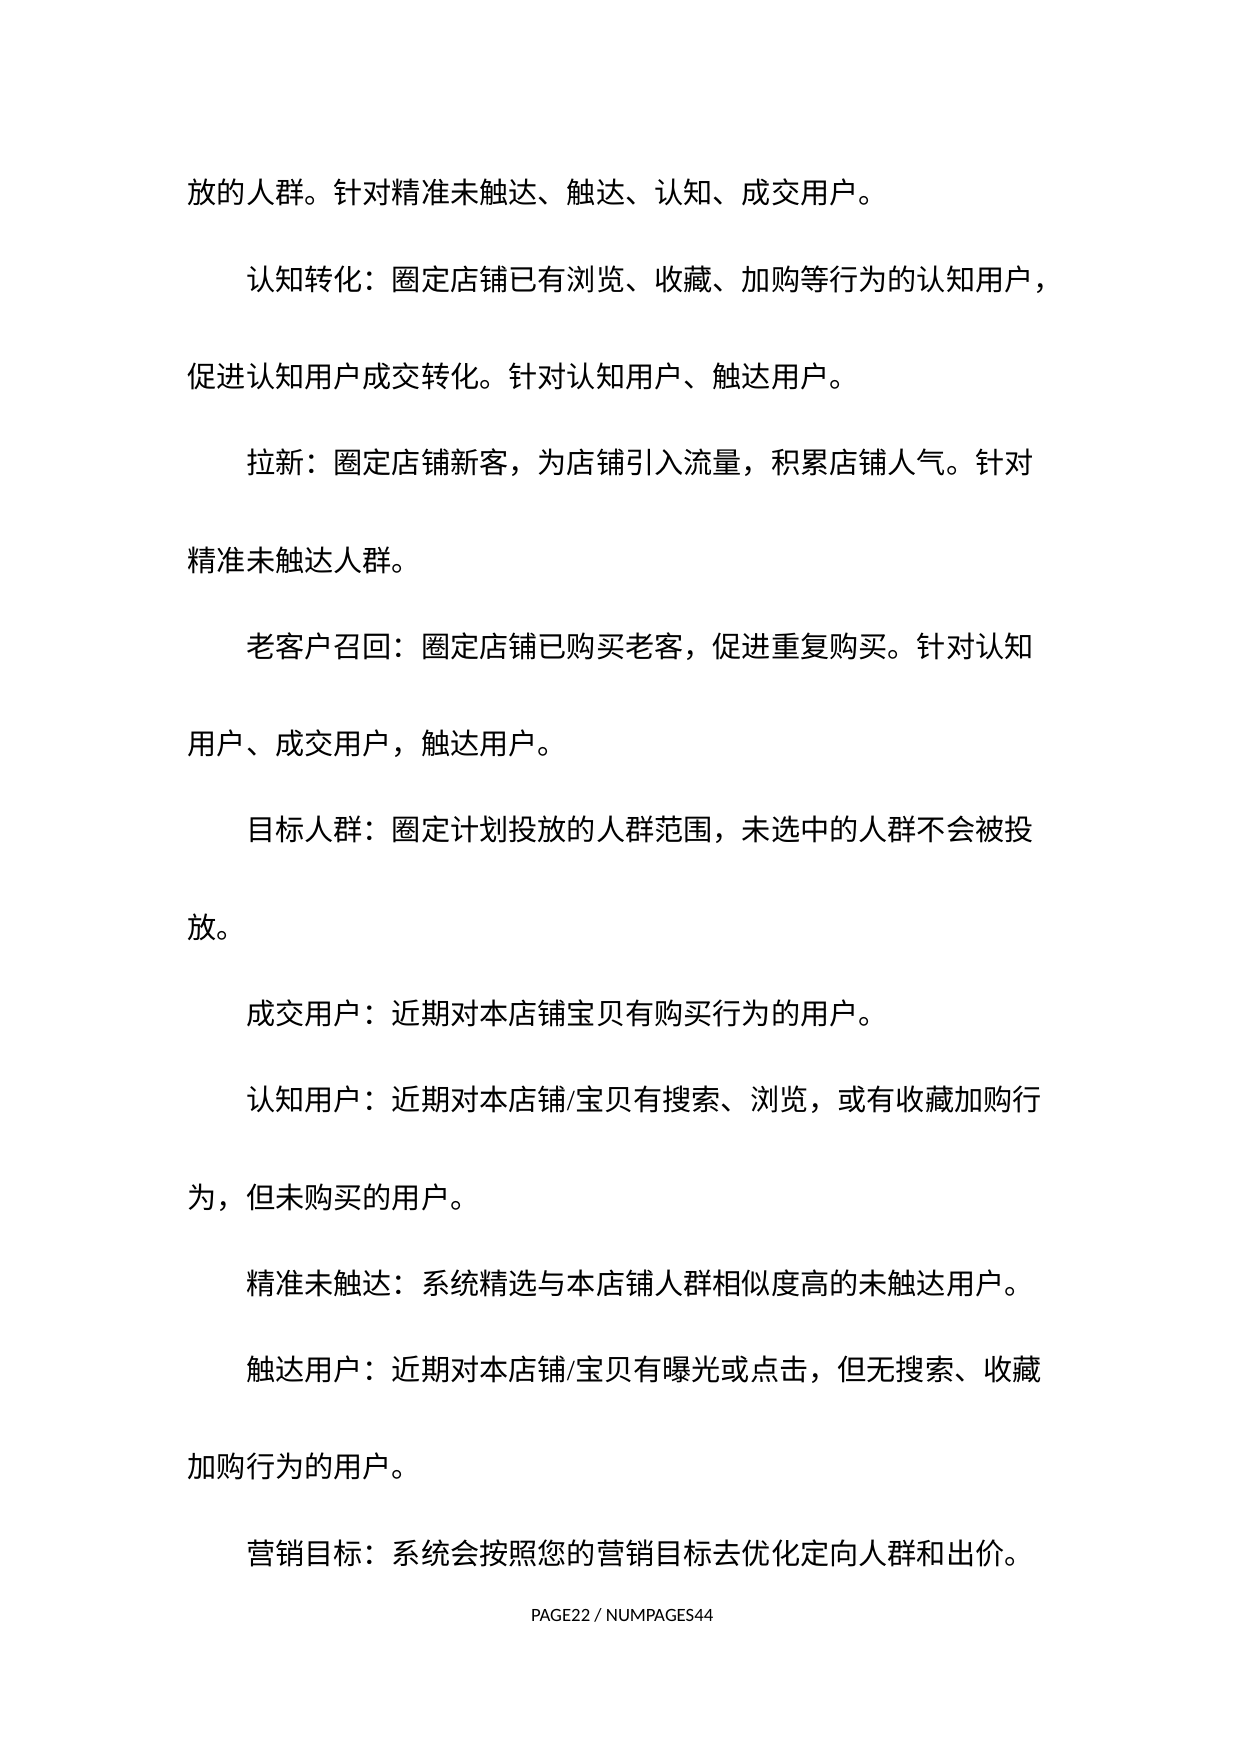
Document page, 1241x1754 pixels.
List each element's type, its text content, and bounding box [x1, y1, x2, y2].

text 认知转化：圈定店铺已有浏览、收藏、加购等行为的认知用户，促进认知用户成交转化。针对认知用户、触达用户。 [187, 245, 1053, 407]
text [187, 158, 1053, 223]
text 认知用户：近期对本店铺/宝贝有搜索、浏览，或有收藏加购行为，但未购买的用户。 [187, 1065, 1053, 1228]
text 目标人群：圈定计划投放的人群范围，未选中的人群不会被投放。 [187, 796, 1053, 958]
text 精准未触达：系统精选与本店铺人群相似度高的未触达用户。 [187, 1249, 1053, 1314]
text 触达用户：近期对本店铺/宝贝有曝光或点击，但无搜索、收藏加购行为的用户。 [187, 1335, 1053, 1498]
text 成交用户：近期对本店铺宝贝有购买行为的用户。 [187, 979, 1053, 1044]
text 营销目标：系统会按照您的营销目标去优化定向人群和出价。 [187, 1519, 1053, 1584]
text 老客户召回：圈定店铺已购买老客，促进重复购买。针对认知用户、成交用户，触达用户。 [187, 612, 1053, 774]
text 拉新：圈定店铺新客，为店铺引入流量，积累店铺人气。针对精准未触达人群。 [187, 428, 1053, 591]
